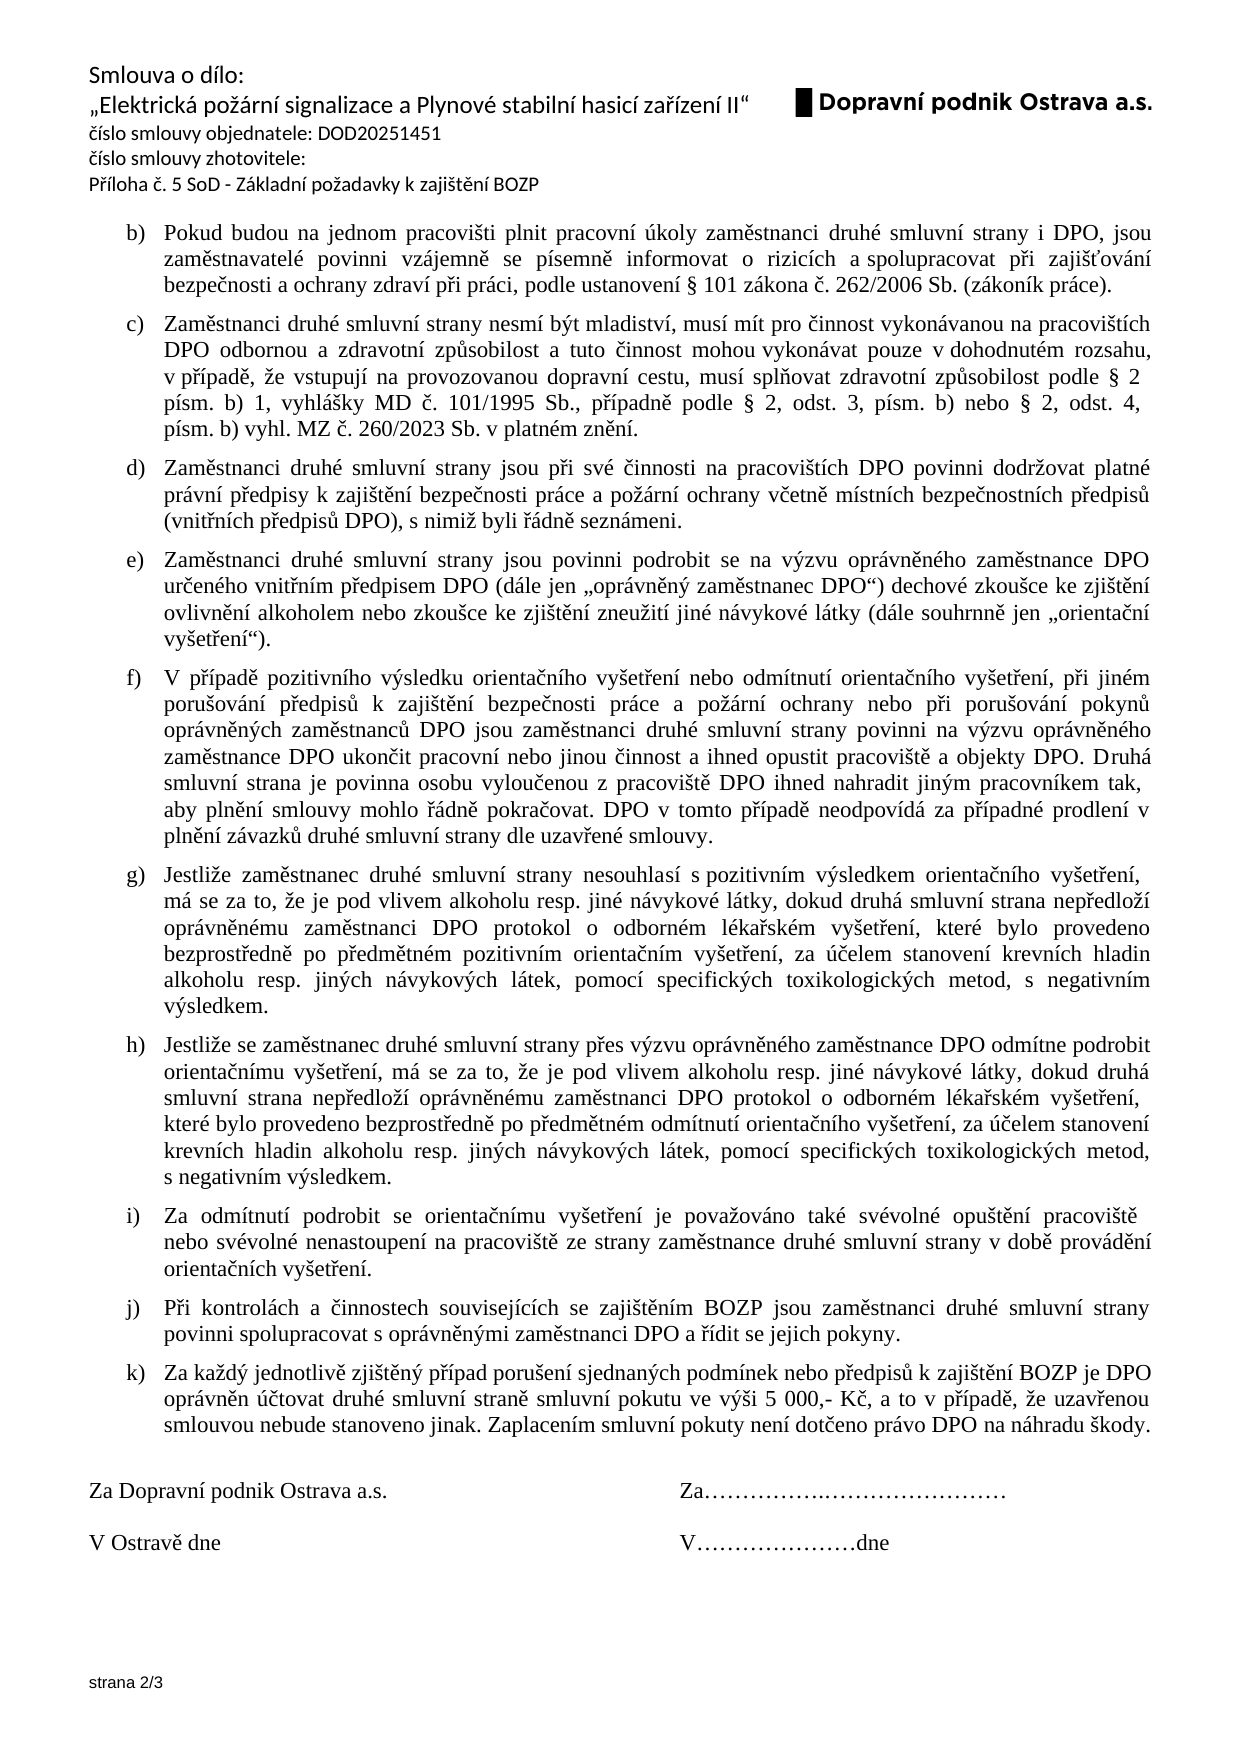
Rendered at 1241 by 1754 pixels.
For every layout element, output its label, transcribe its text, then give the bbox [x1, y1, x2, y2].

list Jestliže zaměstnanec druhé smluvní strany nesouhlasí s pozitivním výsledkem orientačního vyšetření, má se za to, že je pod vlivem alkoholu resp. jiné návykové látky, dokud druhá smluvní strana nepředloží oprávněnému zaměstnanci DPO protokol o odborném lékařském vyšetření, které bylo provedeno bezprostředně po předmětném pozitivním orientačním vyšetření, za účelem stanovení krevních hladin alkoholu resp. jiných návykových látek, pomocí specifických toxikologických metod, s negativním výsledkem. [126, 861, 1152, 1019]
list Jestliže se zaměstnanec druhé smluvní strany přes výzvu oprávněného zaměstnance DPO odmítne podrobit orientačnímu vyšetření, má se za to, že je pod vlivem alkoholu resp. jiné návykové látky, dokud druhá smluvní strana nepředloží oprávněnému zaměstnanci DPO protokol o odborném lékařském vyšetření, které bylo provedeno bezprostředně po předmětném odmítnutí orientačního vyšetření, za účelem stanovení krevních hladin alkoholu resp. jiných návykových látek, pomocí specifických toxikologických metod, s negativním výsledkem. [126, 1031, 1152, 1189]
text Za Dopravní podnik Ostrava a.s. Za…………….…………………… [89, 1477, 1152, 1503]
text V Ostravě dne V…………………dne [89, 1529, 1152, 1556]
list Při kontrolách a činnostech souvisejících se zajištěním BOZP jsou zaměstnanci druhé smluvní strany povinni spolupracovat s oprávněnými zaměstnanci DPO a řídit se jejich pokyny. [126, 1294, 1152, 1346]
list Zaměstnanci druhé smluvní strany nesmí být mladiství, musí mít pro činnost vykonávanou na pracovištích DPO odbornou a zdravotní způsobilost a tuto činnost mohou vykonávat pouze v dohodnutém rozsahu, v případě, že vstupují na provozovanou dopravní cestu, musí splňovat zdravotní způsobilost podle § 2 písm. b) 1, vyhlášky MD č. 101/1995 Sb., případně podle § 2, odst. 3, písm. b) nebo § 2, odst. 4, písm. b) vyhl. MZ č. 260/2023 Sb. v platném znění. [126, 310, 1152, 442]
list V případě pozitivního výsledku orientačního vyšetření nebo odmítnutí orientačního vyšetření, při jiném porušování předpisů k zajištění bezpečnosti práce a požární ochrany nebo při porušování pokynů oprávněných zaměstnanců DPO jsou zaměstnanci druhé smluvní strany povinni na výzvu oprávněného zaměstnance DPO ukončit pracovní nebo jinou činnost a ihned opustit pracoviště a objekty DPO. Druhá smluvní strana je povinna osobu vyloučenou z pracoviště DPO ihned nahradit jiným pracovníkem tak, aby plnění smlouvy mohlo řádně pokračovat. DPO v tomto případě neodpovídá za případné prodlení v plnění závazků druhé smluvní strany dle uzavřené smlouvy. [126, 664, 1152, 848]
list Pokud budou na jednom pracovišti plnit pracovní úkoly zaměstnanci druhé smluvní strany i DPO, jsou zaměstnavatelé povinni vzájemně se písemně informovat o rizicích a spolupracovat při zajišťování bezpečnosti a ochrany zdraví při práci, podle ustanovení § 101 zákona č. 262/2006 Sb. (zákoník práce). [126, 218, 1152, 298]
picture [795, 88, 1152, 117]
list Za každý jednotlivě zjištěný případ porušení sjednaných podmínek nebo předpisů k zajištění BOZP je DPO oprávněn účtovat druhé smluvní straně smluvní pokutu ve výši 5 000,- Kč, a to v případě, že uzavřenou smlouvou nebude stanoveno jinak. Zaplacením smluvní pokuty není dotčeno právo DPO na náhradu škody. [126, 1359, 1152, 1438]
list Za odmítnutí podrobit se orientačnímu vyšetření je považováno také svévolné opuštění pracoviště nebo svévolné nenastoupení na pracoviště ze strany zaměstnance druhé smluvní strany v době provádění orientačních vyšetření. [126, 1202, 1152, 1281]
list Zaměstnanci druhé smluvní strany jsou při své činnosti na pracovištích DPO povinni dodržovat platné právní předpisy k zajištění bezpečnosti práce a požární ochrany včetně místních bezpečnostních předpisů (vnitřních předpisů DPO), s nimiž byli řádně seznámeni. [126, 454, 1152, 533]
list Zaměstnanci druhé smluvní strany jsou povinni podrobit se na výzvu oprávněného zaměstnance DPO určeného vnitřním předpisem DPO (dále jen „oprávněný zaměstnanec DPO“) dechové zkoušce ke zjištění ovlivnění alkoholem nebo zkoušce ke zjištění zneužití jiné návykové látky (dále souhrnně jen „orientační vyšetření“). [126, 546, 1152, 651]
